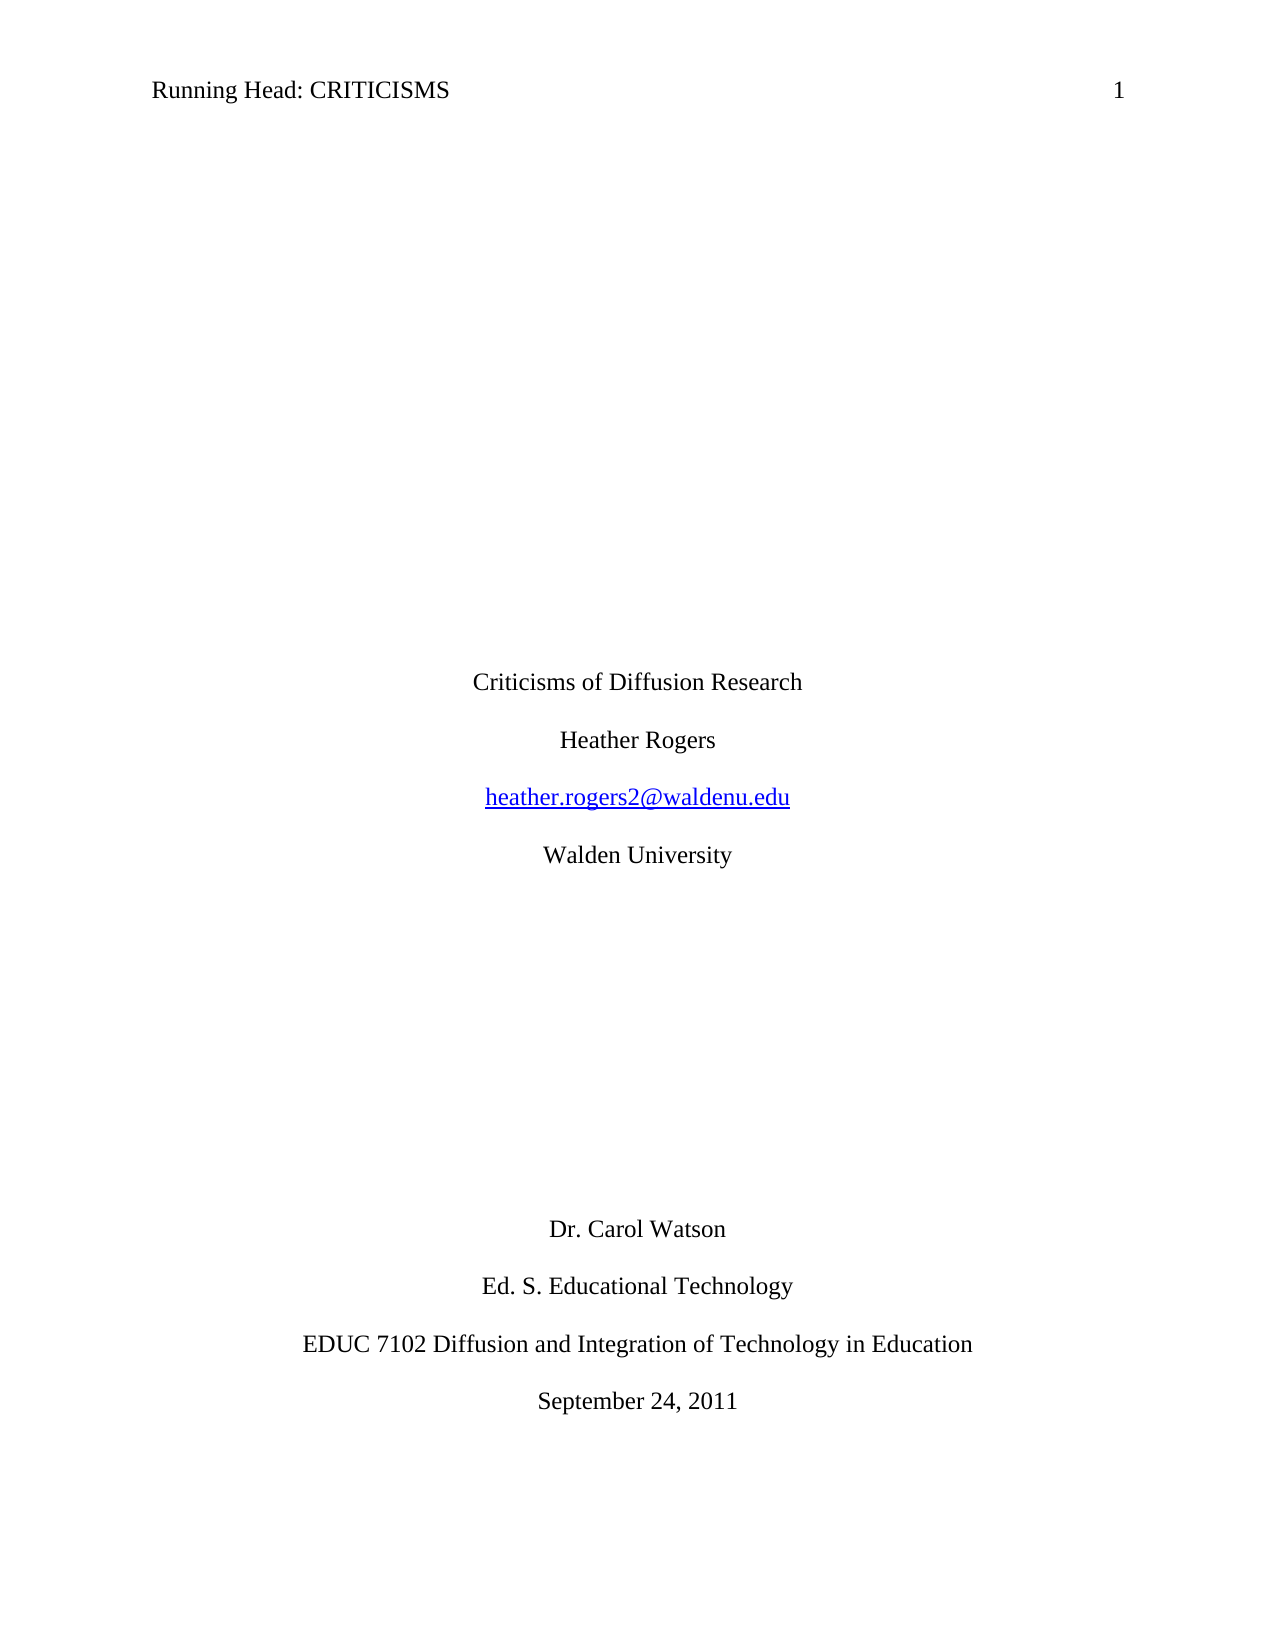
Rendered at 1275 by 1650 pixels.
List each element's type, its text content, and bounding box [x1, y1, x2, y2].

text Dr. Carol Watson [150, 1214, 1125, 1242]
text September 24, 2011 [150, 1386, 1125, 1415]
text Walden University [150, 840, 1125, 869]
text Heather Rogers [150, 725, 1125, 754]
text heather.rogers2@waldenu.edu [150, 782, 1125, 811]
text Criticisms of Diffusion Research [150, 667, 1125, 696]
text EDUC 7102 Diffusion and Integration of Technology in Education [166, 1329, 1109, 1357]
text Ed. S. Educational Technology [150, 1271, 1125, 1300]
